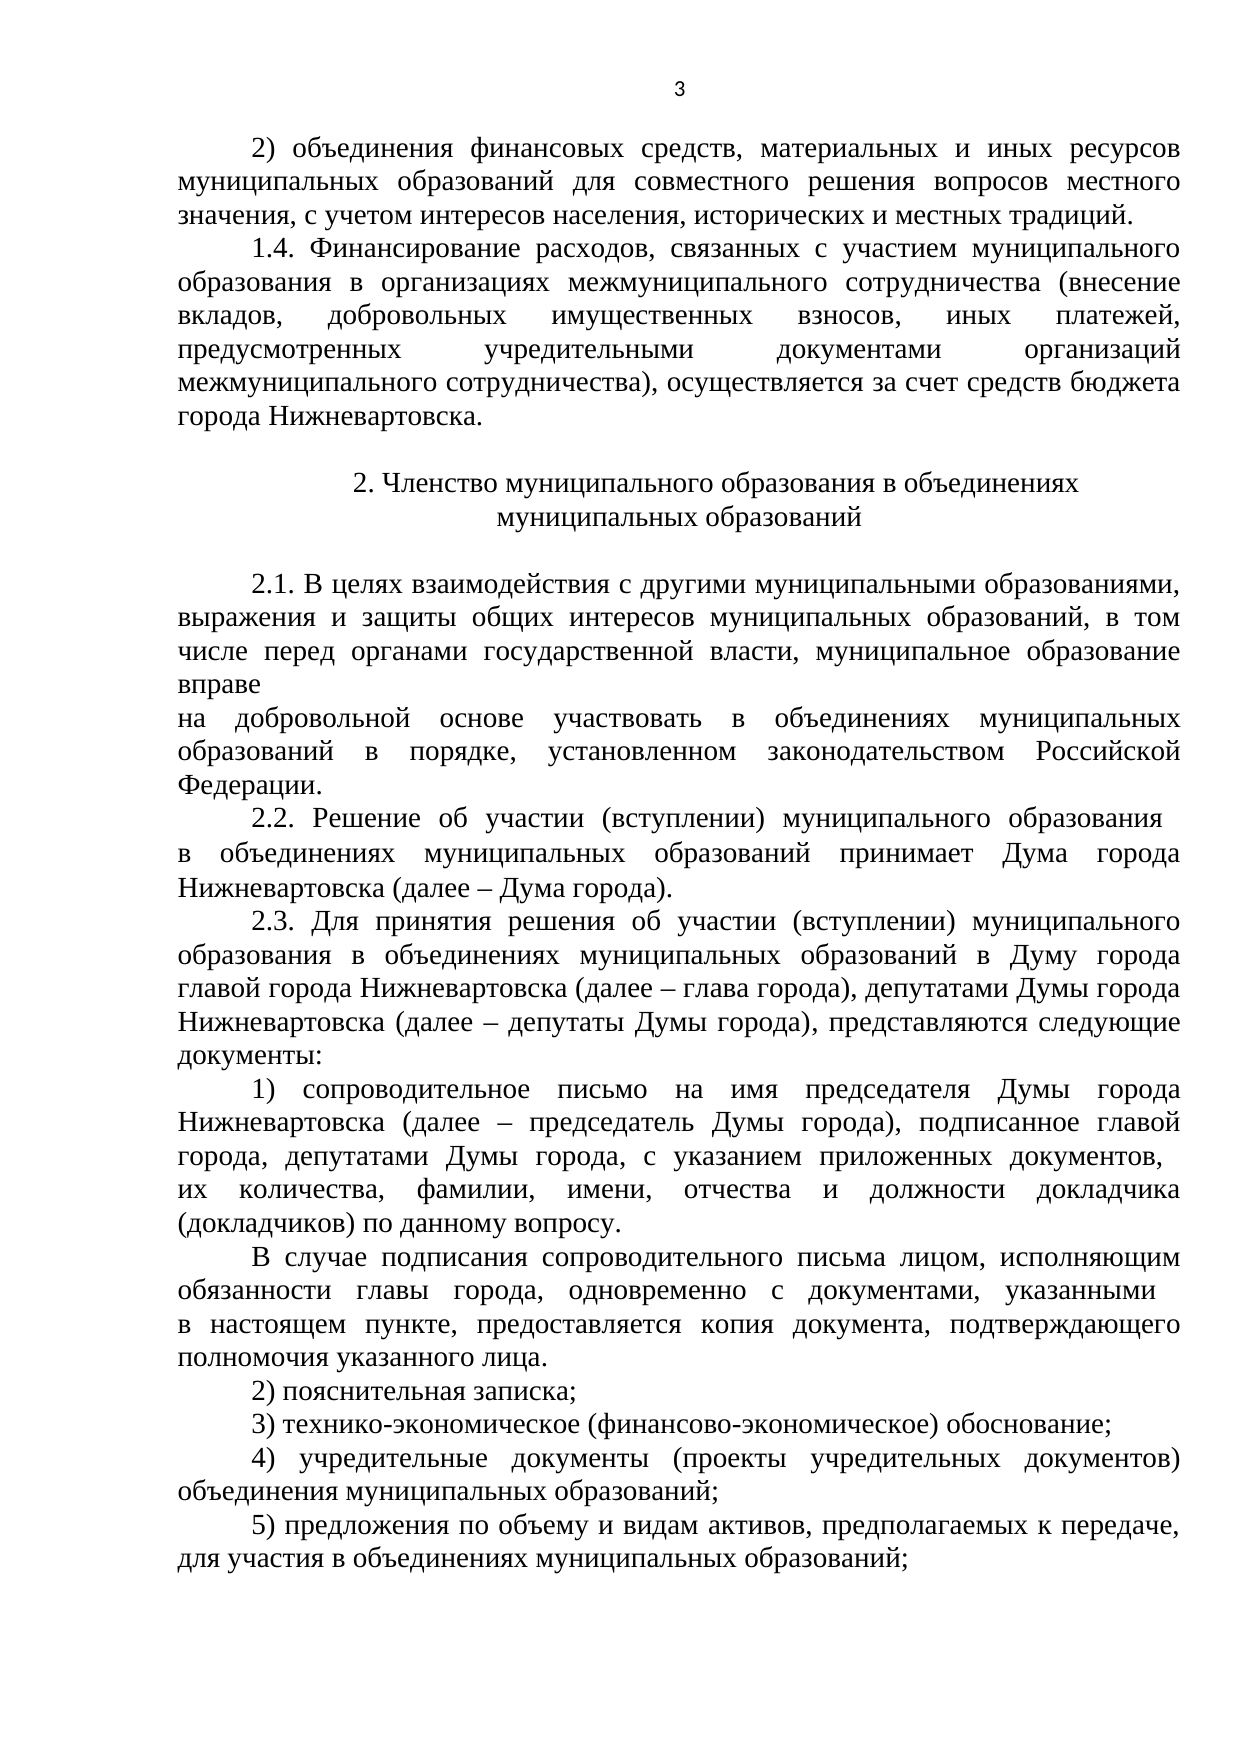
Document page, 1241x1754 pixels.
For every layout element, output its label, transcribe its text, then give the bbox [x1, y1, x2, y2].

text 2.3. Для принятия решения об участии (вступлении) муниципального образования в объединениях муниципальных образований в Думу города главой города Нижневартовска (далее – глава города), депутатами Думы города Нижневартовска (далее – депутаты Думы города), представляются следующие документы: [177, 903, 1181, 1071]
text 1) сопроводительное письмо на имя председателя Думы города Нижневартовска (далее – председатель Думы города), подписанное главой города, депутатами Думы города, с указанием приложенных документов, их количества, фамилии, имени, отчества и должности докладчика (докладчиков) по данному вопросу. [177, 1071, 1181, 1239]
text 2) пояснительная записка; [177, 1373, 1181, 1406]
text 1.4. Финансирование расходов, связанных с участием муниципального образования в организациях межмуниципального сотрудничества (внесение вкладов, добровольных имущественных взносов, иных платежей, предусмотренных учредительными документами организаций межмуниципального сотрудничества), осуществляется за счет средств бюджета города Нижневартовска. [177, 230, 1181, 432]
text 2. Членство муниципального образования в объединениях муниципальных образований [177, 465, 1181, 532]
text 2.1. В целях взаимодействия с другими муниципальными образованиями, выражения и защиты общих интересов муниципальных образований, в том числе перед органами государственной власти, муниципальное образование вправе на добровольной основе участвовать в объединениях муниципальных образований в порядке, установленном законодательством Российской Федерации. [177, 566, 1181, 801]
text 2) объединения финансовых средств, материальных и иных ресурсов муниципальных образований для совместного решения вопросов местного значения, с учетом интересов населения, исторических и местных традиций. [177, 130, 1181, 230]
text 5) предложения по объему и видам активов, предполагаемых к передаче, для участия в объединениях муниципальных образований; [177, 1507, 1181, 1574]
text В случае подписания сопроводительного письма лицом, исполняющим обязанности главы города, одновременно с документами, указанными в настоящем пункте, предоставляется копия документа, подтверждающего полномочия указанного лица. [177, 1239, 1181, 1373]
text 3) технико-экономическое (финансово-экономическое) обоснование; [177, 1406, 1181, 1440]
text 2.2. Решение об участии (вступлении) муниципального образования в объединениях муниципальных образований принимает Дума города Нижневартовска (далее – Дума города). [177, 801, 1181, 903]
text 4) учредительные документы (проекты учредительных документов) объединения муниципальных образований; [177, 1440, 1181, 1507]
